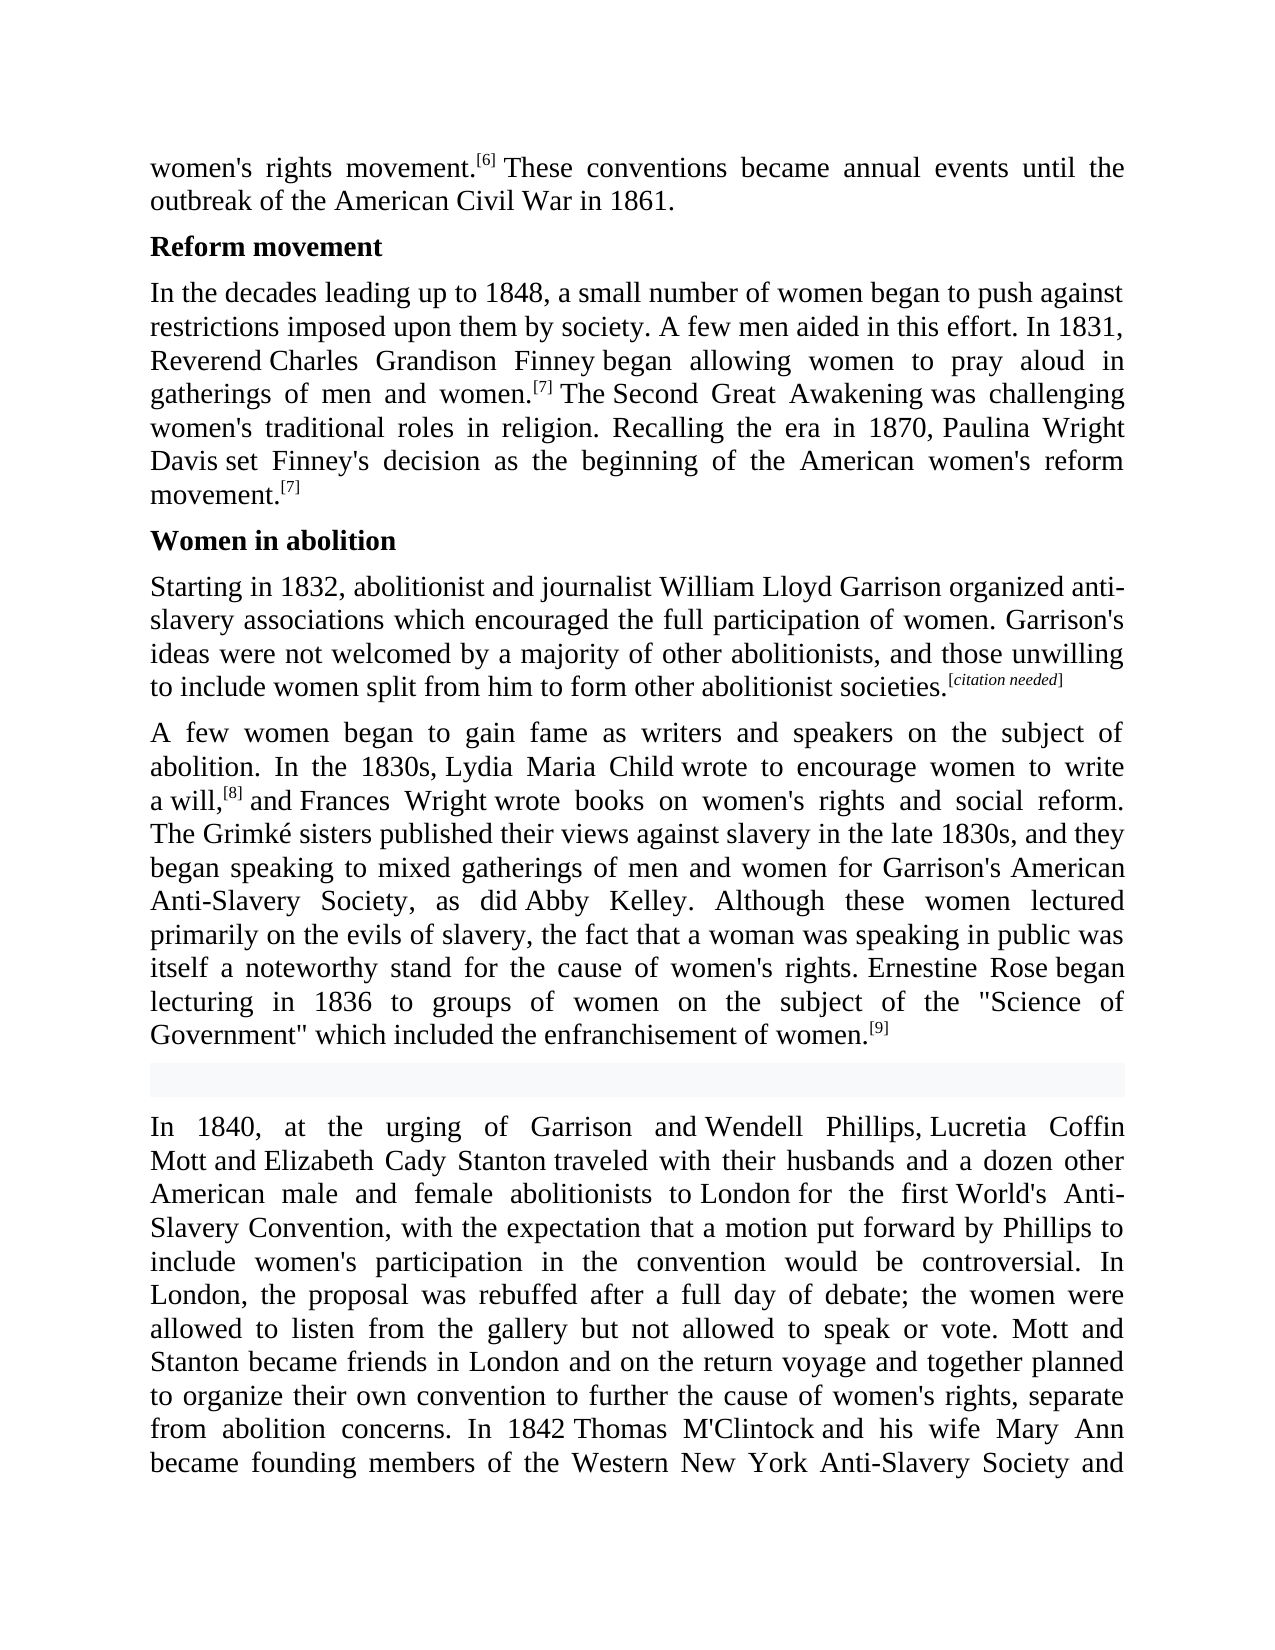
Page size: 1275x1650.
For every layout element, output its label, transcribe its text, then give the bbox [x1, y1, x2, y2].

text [150, 150, 1125, 217]
text In the decades leading up to 1848, a small number of women began to push against restrictions imposed upon them by society. A few men aided in this effort. In 1831, Reverend Charles Grandison Finney began allowing women to pray aloud in gatherings of men and women.[7] The Second Great Awakening was challenging women's traditional roles in religion. Recalling the era in 1870, Paulina Wright Davis set Finney's decision as the beginning of the American women's reform movement.[7] [150, 276, 1125, 510]
text Reform movement [150, 229, 1125, 263]
text A few women began to gain fame as writers and speakers on the subject of abolition. In the 1830s, Lydia Maria Child wrote to encourage women to write a will,[8] and Frances Wright wrote books on women's rights and social reform. The Grimké sisters published their views against slavery in the late 1830s, and they began speaking to mixed gatherings of men and women for Garrison's American Anti-Slavery Society, as did Abby Kelley. Although these women lectured primarily on the evils of slavery, the fact that a woman was speaking in public was itself a noteworthy stand for the cause of women's rights. Ernestine Rose began lecturing in 1836 to groups of women on the subject of the "Science of Government" which included the enfranchisement of women.[9] [150, 716, 1125, 1051]
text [150, 1109, 1125, 1478]
text Starting in 1832, abolitionist and journalist William Lloyd Garrison organized anti-slavery associations which encouraged the full participation of women. Garrison's ideas were not welcomed by a majority of other abolitionists, and those unwilling to include women split from him to form other abolitionist societies.[citation needed] [150, 569, 1125, 703]
text Women in abolition [150, 523, 1125, 556]
